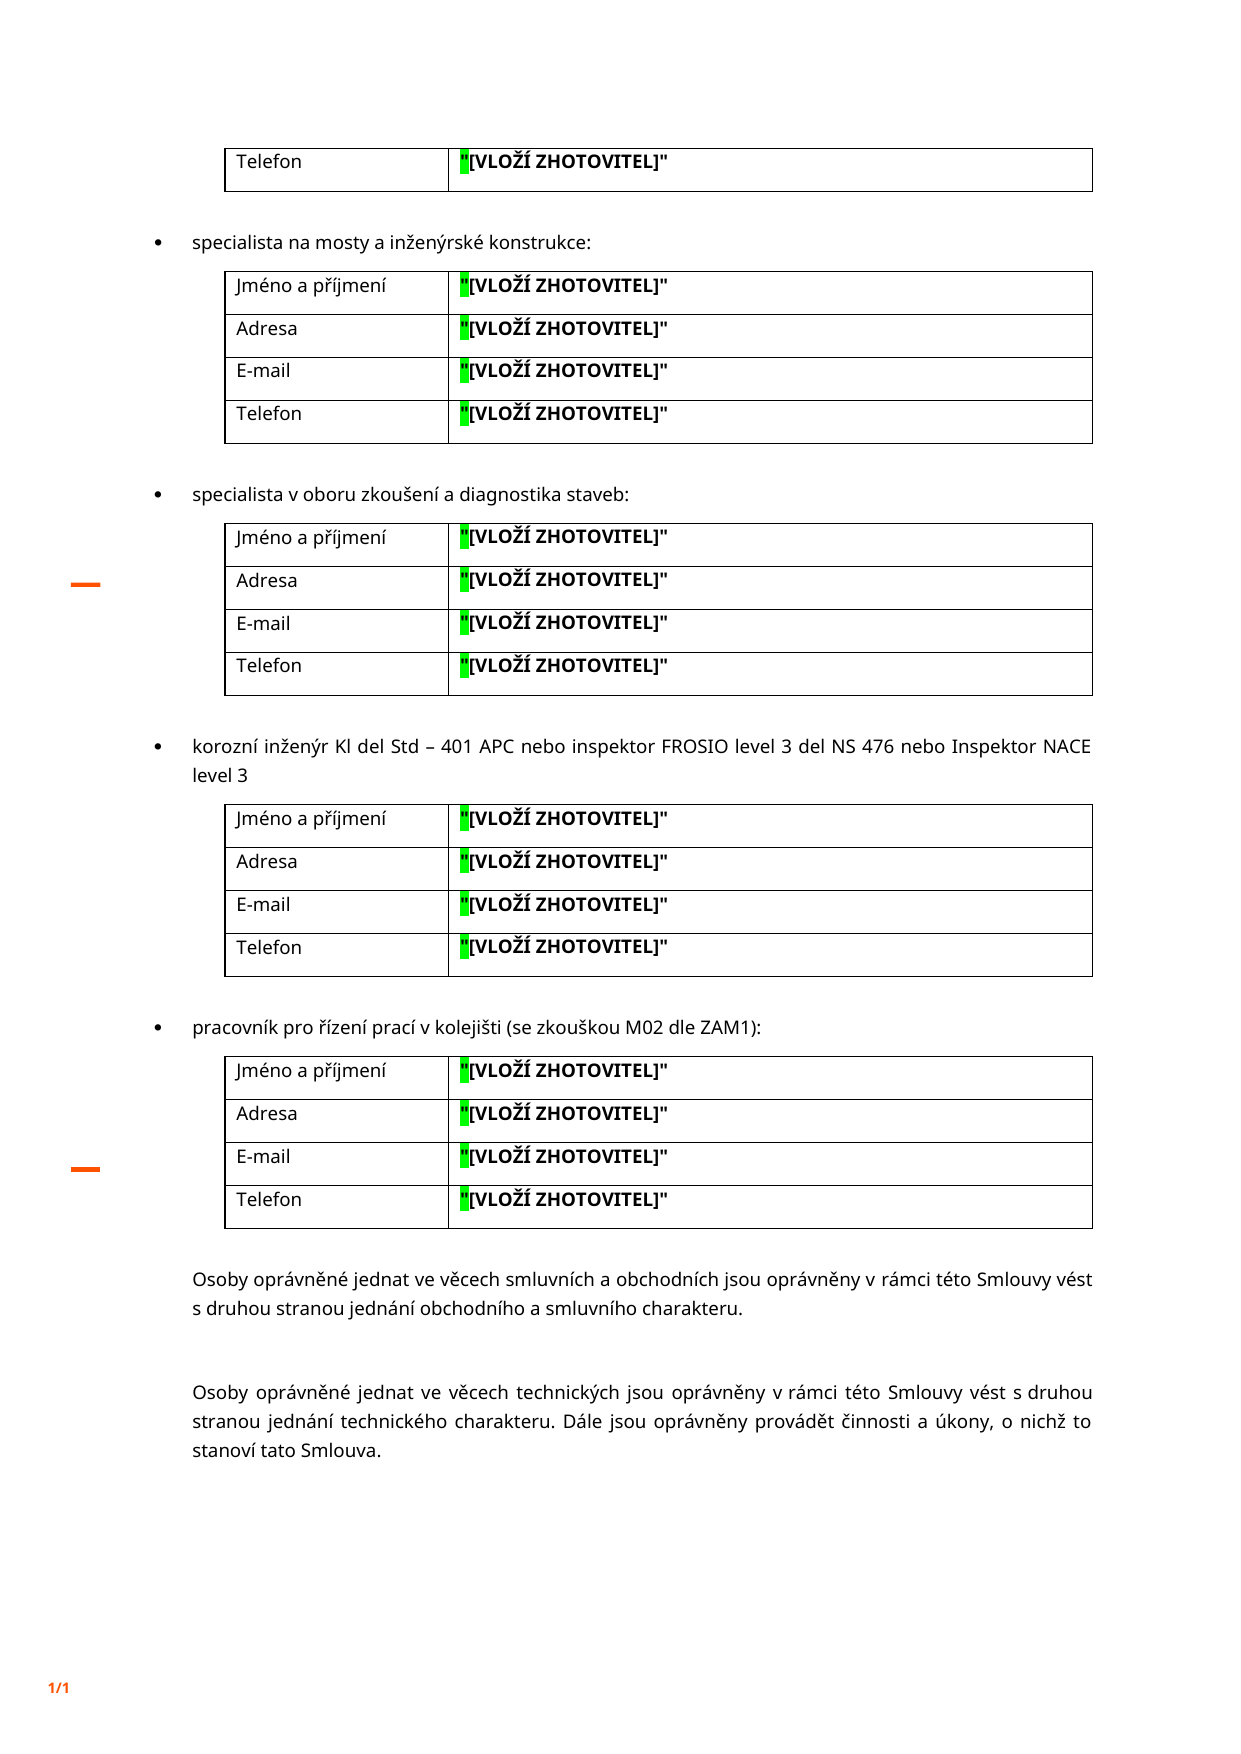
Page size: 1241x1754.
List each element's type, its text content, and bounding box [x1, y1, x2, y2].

table_cell Telefon [226, 653, 448, 694]
table_cell E-mail [226, 358, 448, 399]
table_header [449, 805, 1092, 847]
table_cell Telefon [226, 149, 448, 191]
table_cell [449, 653, 1092, 694]
table_cell [449, 1100, 1092, 1142]
text Osoby oprávněné jednat ve věcech technických jsou oprávněny v rámci této Smlouvy vést s druhou stranou jednání technického charakteru. Dále jsou oprávněny provádět činnosti a úkony, o nichž to stanoví tato Smlouva. [192, 1379, 1093, 1463]
table_cell Telefon [226, 1186, 448, 1228]
table_cell [449, 891, 1092, 933]
table_cell Adresa [226, 1100, 448, 1142]
table_cell E-mail [226, 891, 448, 933]
table_cell [449, 934, 1092, 976]
table_cell E-mail [226, 1143, 448, 1185]
table_cell [449, 149, 1092, 191]
text Osoby oprávněné jednat ve věcech smluvních a obchodních jsou oprávněny v rámci této Smlouvy vést s druhou stranou jednání obchodního a smluvního charakteru. [192, 1266, 1093, 1321]
table_cell [449, 358, 1092, 399]
table_header [449, 1057, 1092, 1099]
table_cell Adresa [226, 567, 448, 609]
table_header Jméno a příjmení [226, 1057, 448, 1099]
table_cell [449, 610, 1092, 652]
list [155, 229, 1093, 254]
table_cell Adresa [226, 315, 448, 357]
table_header Jméno a příjmení [226, 272, 448, 314]
table_cell [449, 315, 1092, 357]
list pracovník pro řízení prací v kolejišti (se zkouškou M02 dle ZAM1): [154, 1014, 1093, 1040]
table_cell Telefon [226, 934, 448, 976]
table_cell [449, 848, 1092, 890]
table_header Jméno a příjmení [226, 805, 448, 847]
list korozní inženýr Kl del Std – 401 APC nebo inspektor FROSIO level 3 del NS 476 nebo Inspektor NACE level 3 [154, 733, 1093, 788]
table_cell [449, 1143, 1092, 1185]
table_cell E-mail [226, 610, 448, 652]
table_cell Telefon [226, 401, 448, 442]
table_cell [449, 1186, 1092, 1228]
table_cell Adresa [226, 848, 448, 890]
table_header Jméno a příjmení [226, 524, 448, 566]
table_cell [449, 401, 1092, 442]
table_header [449, 524, 1092, 566]
table_header [449, 272, 1092, 314]
table_cell [449, 567, 1092, 609]
list specialista v oboru zkoušení a diagnostika staveb: [154, 481, 1093, 507]
